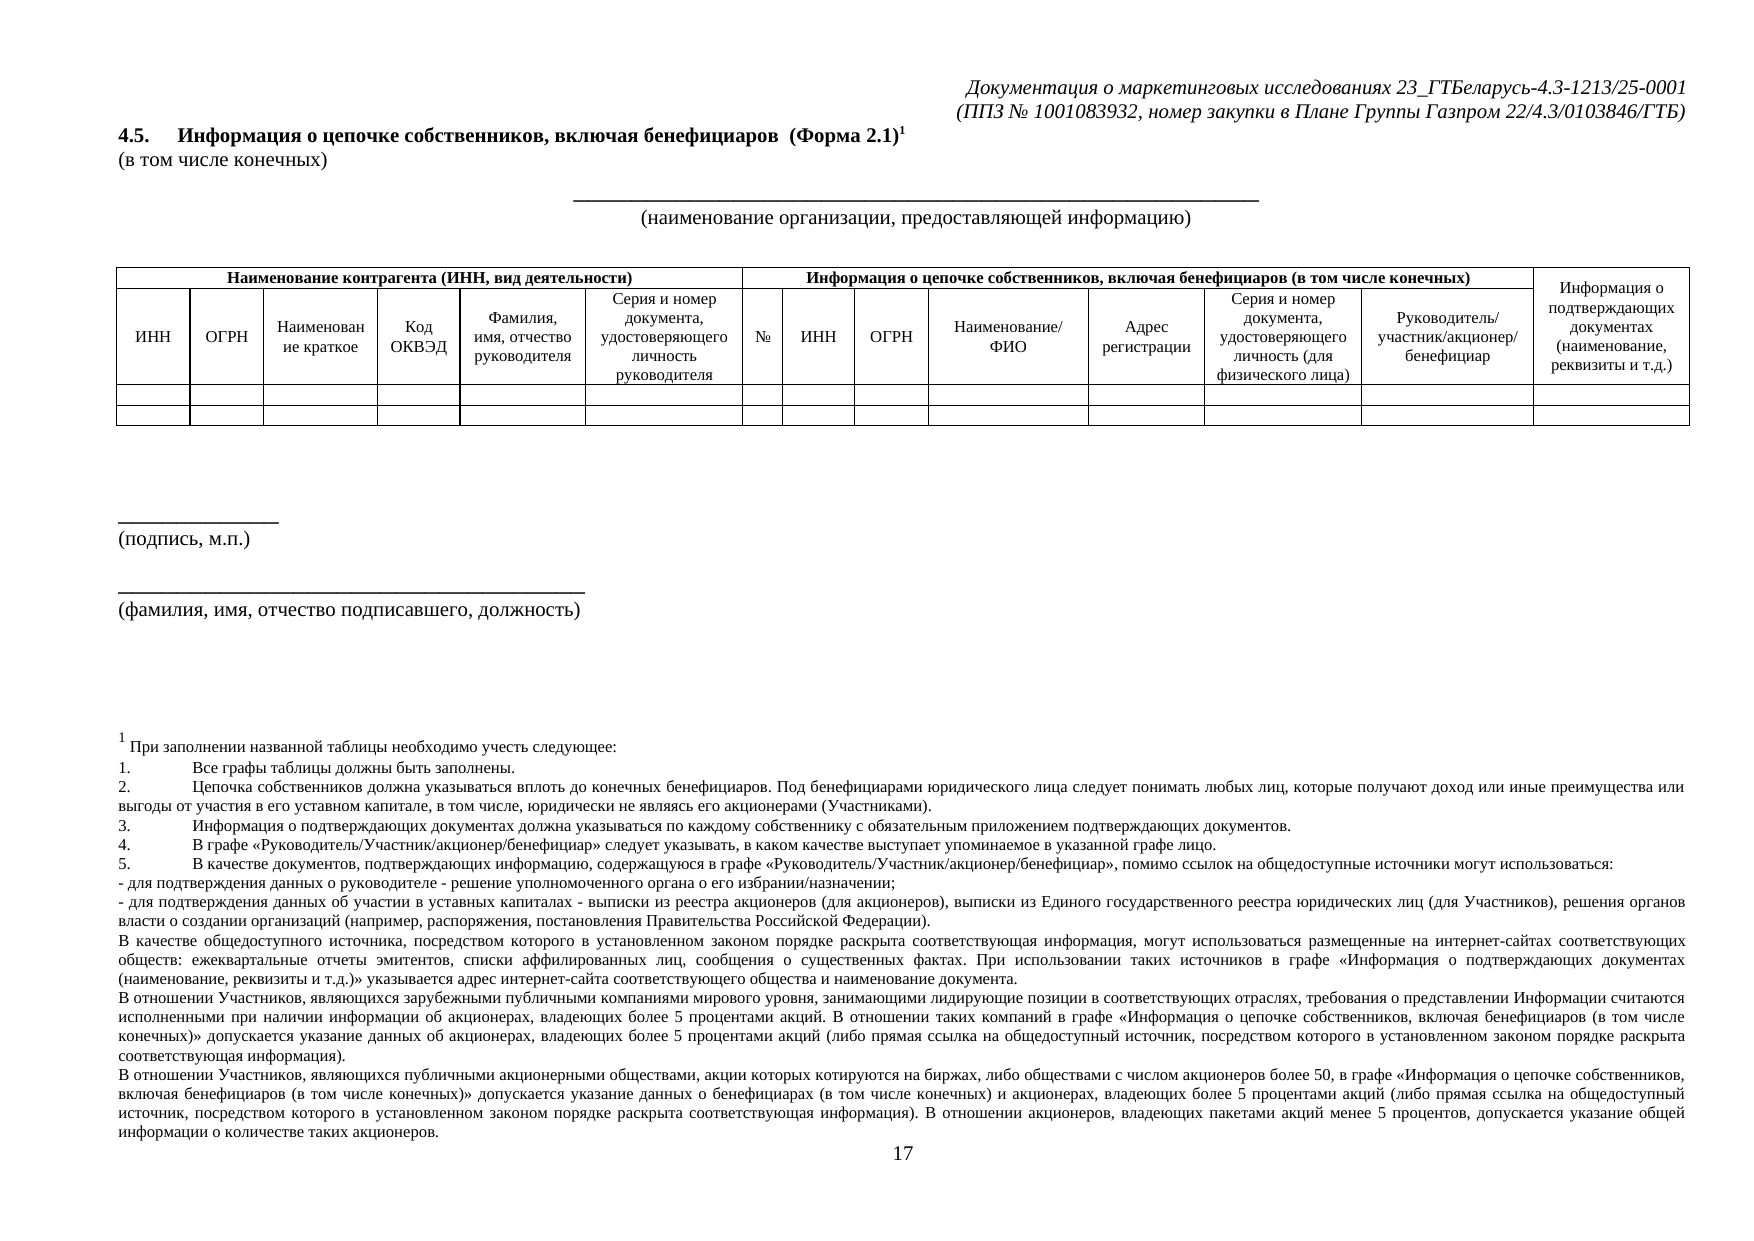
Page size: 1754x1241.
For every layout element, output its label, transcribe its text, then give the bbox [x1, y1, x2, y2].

table_cell ИНН [783, 289, 854, 384]
table_cell [855, 406, 928, 425]
text (подпись, м.п.) [118, 526, 1687, 550]
table_cell [1534, 406, 1689, 425]
table_cell [191, 406, 263, 425]
table_cell [783, 406, 854, 425]
table_cell [117, 385, 189, 404]
table_cell Наименование/ ФИО [929, 289, 1088, 384]
table_cell [461, 385, 585, 404]
table_header Наименование контрагента (ИНН, вид деятельности) [117, 268, 742, 287]
table_cell [783, 385, 854, 404]
text ________________________________ [118, 563, 1687, 596]
table_cell [378, 385, 459, 404]
table_cell [1362, 385, 1533, 404]
table_header Информация о цепочке собственников, включая бенефициаров (в том числе конечных) [743, 268, 1533, 287]
table_cell [1205, 406, 1361, 425]
table_cell [855, 385, 928, 404]
text (фамилия, имя, отчество подписавшего, должность) [118, 596, 1687, 621]
table_cell [1534, 385, 1689, 404]
table_cell № [743, 289, 782, 384]
list Информация о цепочке собственников, включая бенефициаров (Форма 2.1) [118, 123, 1687, 147]
table_cell ОГРН [191, 289, 263, 384]
table_cell [1089, 406, 1204, 425]
text (наименование организации, предоставляющей информацию) [144, 205, 1687, 229]
table_cell [743, 406, 782, 425]
table_cell Серия и номер документа, удостоверяющего личность (для физического лица) [1205, 289, 1361, 384]
table_cell [586, 406, 742, 425]
text (в том числе конечных) [118, 147, 1687, 171]
table_cell [461, 406, 585, 425]
table_cell [264, 385, 377, 404]
table_cell [586, 385, 742, 404]
table_cell [264, 406, 377, 425]
table_cell ОГРН [855, 289, 928, 384]
table_cell Код ОКВЭД [378, 289, 459, 384]
table_cell Серия и номер документа, удостоверяющего личность руководителя [586, 289, 742, 384]
table_cell ИНН [117, 289, 189, 384]
table_cell [929, 385, 1088, 404]
text _______________________________________________ [144, 171, 1687, 205]
table_cell [1205, 385, 1361, 404]
table_cell [1089, 385, 1204, 404]
table_cell [191, 385, 263, 404]
text ___________ [118, 493, 1687, 526]
table_cell Руководитель/ участник/акционер/ бенефициар [1362, 289, 1533, 384]
table_cell [929, 406, 1088, 425]
table_cell [117, 406, 189, 425]
table_cell [378, 406, 459, 425]
table_cell Адрес регистрации [1089, 289, 1204, 384]
table_cell [1362, 406, 1533, 425]
table_cell Фамилия, имя, отчество руководителя [461, 289, 585, 384]
table_header Информация о подтверждающих документах (наименование, реквизиты и т.д.) [1534, 268, 1689, 384]
table_cell Наименование краткое [264, 289, 377, 384]
table_cell [743, 385, 782, 404]
